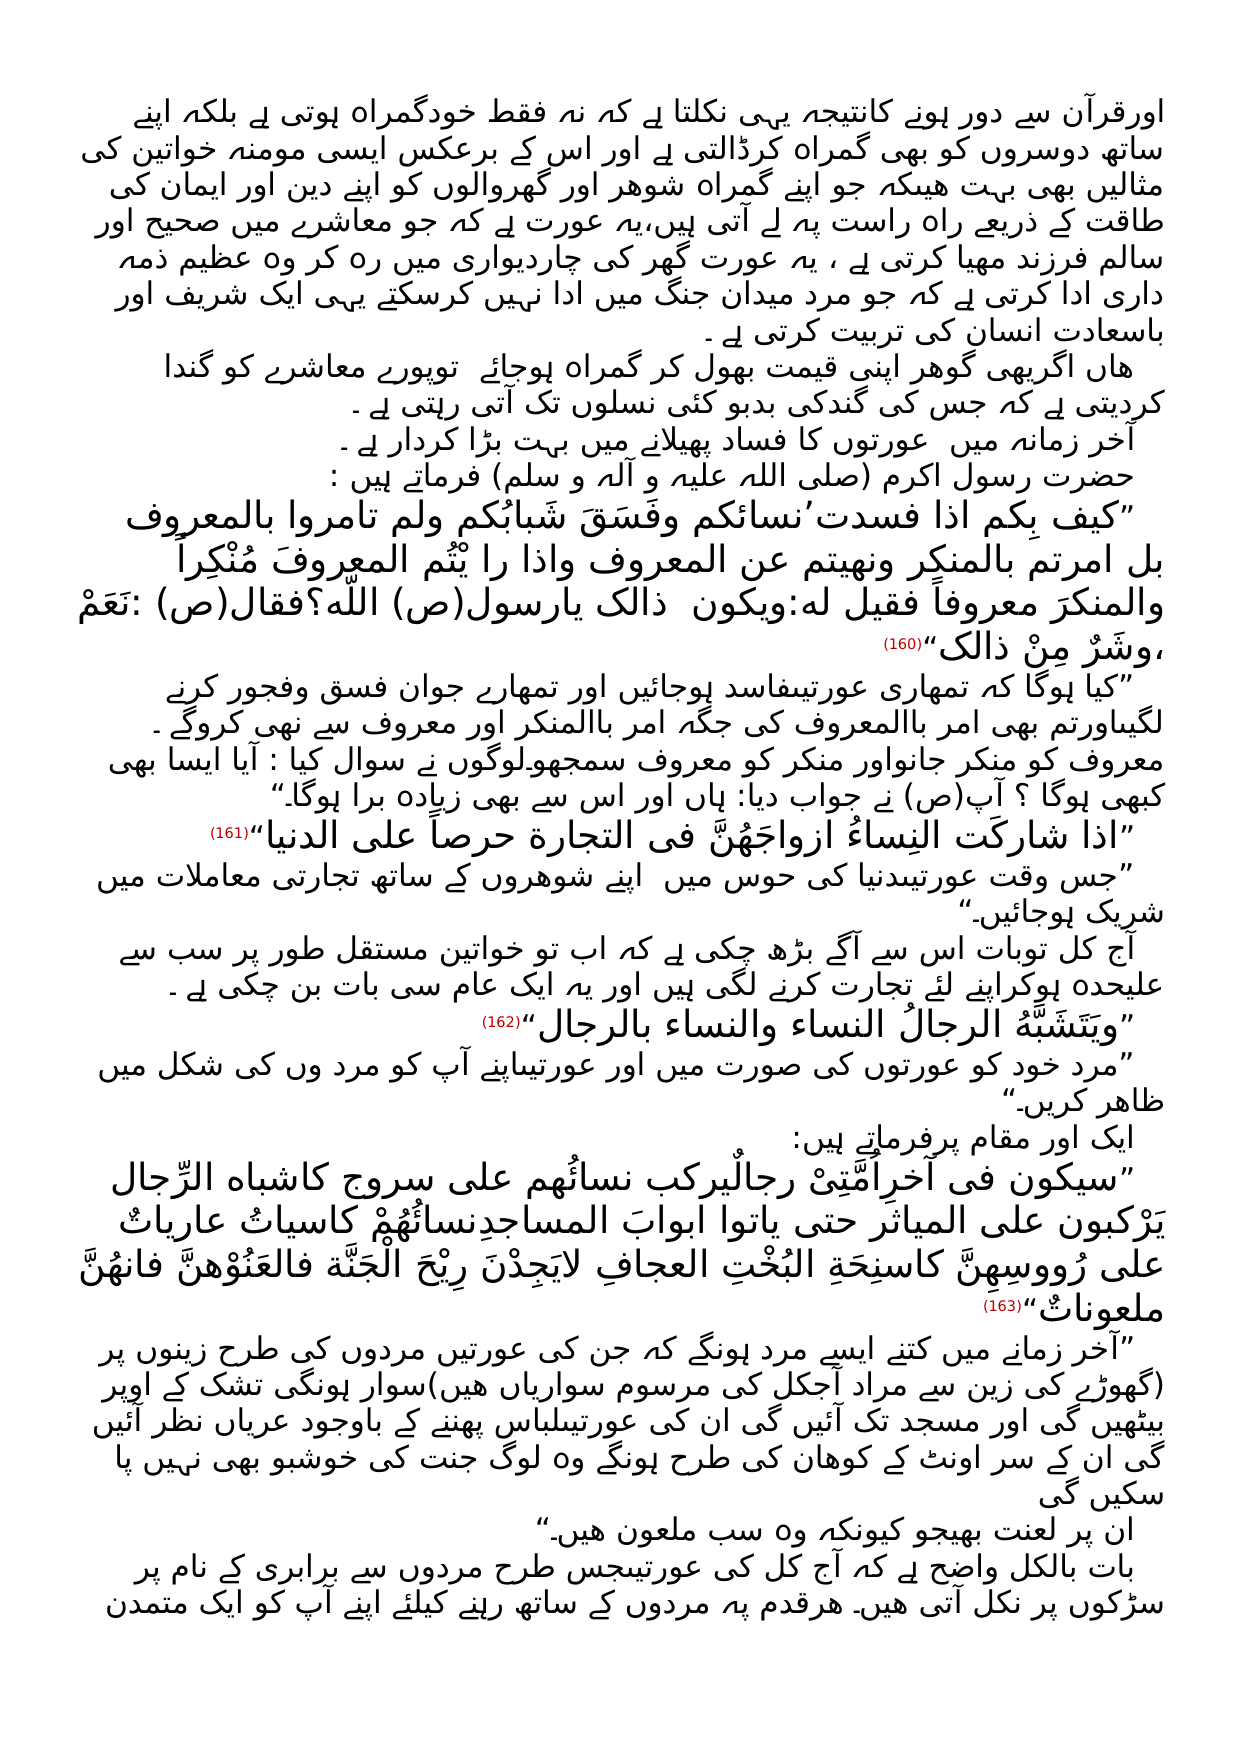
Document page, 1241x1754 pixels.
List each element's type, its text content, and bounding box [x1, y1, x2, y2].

text آج کل توبات اس سے آگے بڑھ چکی ہے کہ اب تو خواتین مستقل طور پر سب سے علیحدہ ہوکراپنے لئے تجارت کرنے لگی ہیں اور یہ ایک عام سی بات بن چکی ہے ۔ [75, 930, 1165, 1003]
text ”اذا شارکَت النِساءُ ازواجَهُنَّ فی التجارة حرصاً علی الدنیا“(161) [75, 814, 1165, 857]
text ”مرد خود کو عورتوں کی صورت میں اور عورتیںاپنے آپ کو مرد وں کی شکل میں ظاھر کریں۔“ [75, 1046, 1165, 1119]
text ”کیف بِکم اذا فسدت’نسائکم وفَسَقَ شَبابُکم ولم تامروا بالمعروف بل امرتم بالمنکر ونهیتم عن المعروف واذا را یْتُم المعروفَ مُنْکِراً والمنکرَ معروفاً فقیل له:ویکون ذالک یارسول(ص) اللّه؟فقال(ص) :نَعَمْ ،وشَرٌ مِنْ ذالک“(160) [75, 494, 1165, 668]
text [75, 94, 1165, 348]
text ”کیا ہوگا کہ تمھاری عورتیںفاسد ہوجائیں اور تمھارے جوان فسق وفجور کرنے لگیںاورتم بھی امر باالمعروف کی جگہ امر باالمنکر اور معروف سے نھی کروگے ۔ معروف کو منکر جانواور منکر کو معروف سمجھو۔لوگوں نے سوال کیا : آیا ایسا بھی کبھی ہوگا ؟ آپ(ص) نے جواب دیا: ہاں اور اس سے بھی زیادہ برا ہوگا۔“ [75, 668, 1165, 814]
text ”جس وقت عورتیںدنیا کی حوس میں اپنے شوھروں کے ساتھ تجارتی معاملات میں شریک ہوجائیں۔“ [75, 857, 1165, 930]
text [75, 1548, 1165, 1621]
text ”سیکون فی آخرِاُمَّتِیْ رجالٌیرکب نسائُهم علی سروج کاشباه الرِّجال یَرْکبون علی المیاثر حتی یاتوا ابوابَ المساجدِنسائُهُمْ کاسیاتُ عاریاتٌ علی رُووسِهِنَّ کاسنِحَةِ البُخْتِ العجافِ لایَجِدْنَ رِیْحَ الْجَنَّة فالعَنُوْهنَّ فانهُنَّ ملعوناتٌ“(163) [75, 1155, 1165, 1330]
text حضرت رسول اکرم (صلی اللہ علیہ و آلہ و سلم) فرماتے ہیں : [75, 457, 1165, 494]
text ھاں اگریھی گوھر اپنی قیمت بھول کر گمراہ ہوجائے توپورے معاشرے کو گندا کردیتی ہے کہ جس کی گندکی بدبو کئی نسلوں تک آتی رہتی ہے ۔ [75, 348, 1165, 421]
text ایک اور مقام پرفرماتے ہیں: [75, 1119, 1165, 1155]
text ان پر لعنت بھیجو کیونکہ وہ سب ملعون ھیں۔“ [75, 1512, 1165, 1548]
text ”ویَتَشَبَّهُ الرجالُ النساء والنساء بالرجال“(162) [75, 1003, 1165, 1046]
text آخر زمانہ میں عورتوں کا فساد پھیلانے میں بہت بڑا کردار ہے ۔ [75, 421, 1165, 457]
text ”آخر زمانے میں کتنے ایسے مرد ہونگے کہ جن کی عورتیں مردوں کی طرح زینوں پر (گھوڑے کی زین سے مراد آجکل کی مرسوم سواریاں ھیں)سوار ہونگی تشک کے اوپر بیٹھیں گی اور مسجد تک آئیں گی ان کی عورتیںلباس پھننے کے باوجود عریاں نظر آئیں گی ان کے سر اونٹ کے کوھان کی طرح ہونگے وہ لوگ جنت کی خوشبو بھی نہیں پا سکیں گی [75, 1330, 1165, 1512]
